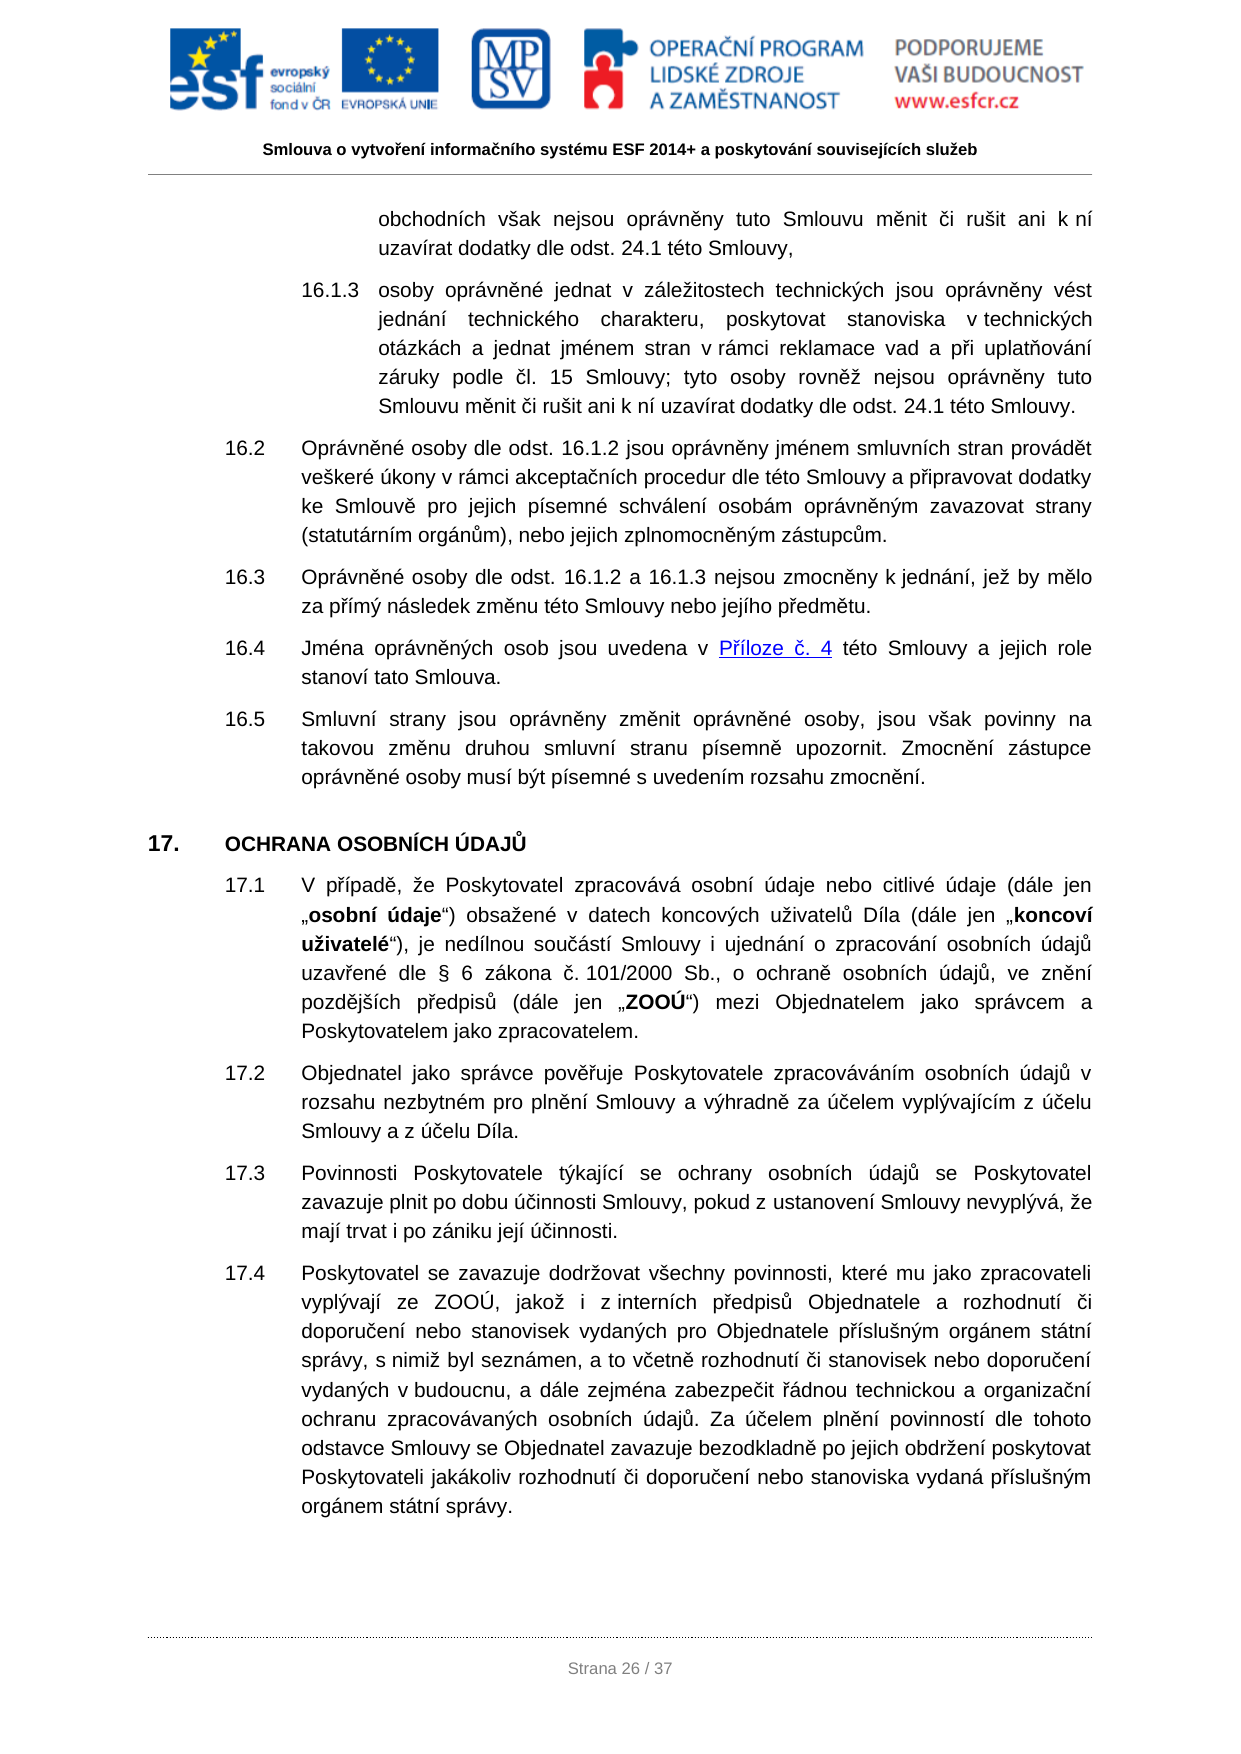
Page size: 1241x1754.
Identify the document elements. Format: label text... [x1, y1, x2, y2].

list osoby oprávněné jednat v záležitostech technických jsou oprávněny vést jednání technického charakteru, poskytovat stanoviska v technických otázkách a jednat jménem stran v rámci reklamace vad a při uplatňování záruky podle čl. 15 Smlouvy; tyto osoby rovněž nejsou oprávněny tuto Smlouvu měnit či rušit ani k ní uzavírat dodatky dle odst. 24.1 této Smlouvy. [301, 274, 1092, 419]
text Smluvní strany jsou oprávněny změnit oprávněné osoby, jsou však povinny na takovou změnu druhou smluvní stranu písemně upozornit. Zmocnění zástupce oprávněné osoby musí být písemné s uvedením rozsahu zmocnění. [224, 703, 1092, 790]
text Povinnosti Poskytovatele týkající se ochrany osobních údajů se Poskytovatel zavazuje plnit po dobu účinnosti Smlouvy, pokud z ustanovení Smlouvy nevyplývá, že mají trvat i po zániku její účinnosti. [224, 1157, 1092, 1244]
text Oprávněné osoby dle odst. 16.1.2 a 16.1.3 nejsou zmocněny k jednání, jež by mělo za přímý následek změnu této Smlouvy nebo jejího předmětu. [224, 561, 1092, 619]
text Jména oprávněných osob jsou uvedena v Příloze č. 4 této Smlouvy a jejich role stanoví tato Smlouva. [224, 632, 1092, 690]
text OCHRANA OSOBNÍCH ÚDAJŮ [148, 828, 1092, 857]
text Oprávněné osoby dle odst. 16.1.2 jsou oprávněny jménem smluvních stran provádět veškeré úkony v rámci akceptačních procedur dle této Smlouvy a připravovat dodatky ke Smlouvě pro jejich písemné schválení osobám oprávněným zavazovat strany (statutárním orgánům), nebo jejich zplnomocněným zástupcům. [224, 432, 1092, 549]
picture [156, 18, 1100, 128]
text V případě, že Poskytovatel zpracovává osobní údaje nebo citlivé údaje (dále jen „osobní údaje“) obsažené v datech koncových uživatelů Díla (dále jen „koncoví uživatelé“), je nedílnou součástí Smlouvy i ujednání o zpracování osobních údajů uzavřené dle § 6 zákona č. 101/2000 Sb., o ochraně osobních údajů, ve znění pozdějších předpisů (dále jen „ZOOÚ“) mezi Objednatelem jako správcem a Poskytovatelem jako zpracovatelem. [224, 869, 1092, 1044]
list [301, 203, 1092, 261]
text Poskytovatel se zavazuje dodržovat všechny povinnosti, které mu jako zpracovateli vyplývají ze ZOOÚ, jakož i z interních předpisů Objednatele a rozhodnutí či doporučení nebo stanovisek vydaných pro Objednatele příslušným orgánem státní správy, s nimiž byl seznámen, a to včetně rozhodnutí či stanovisek nebo doporučení vydaných v budoucnu, a dále zejména zabezpečit řádnou technickou a organizační ochranu zpracovávaných osobních údajů. Za účelem plnění povinností dle tohoto odstavce Smlouvy se Objednatel zavazuje bezodkladně po jejich obdržení poskytovat Poskytovateli jakákoliv rozhodnutí či doporučení nebo stanoviska vydaná příslušným orgánem státní správy. [224, 1257, 1092, 1519]
text Objednatel jako správce pověřuje Poskytovatele zpracováváním osobních údajů v rozsahu nezbytném pro plnění Smlouvy a výhradně za účelem vyplývajícím z účelu Smlouvy a z účelu Díla. [224, 1057, 1092, 1144]
